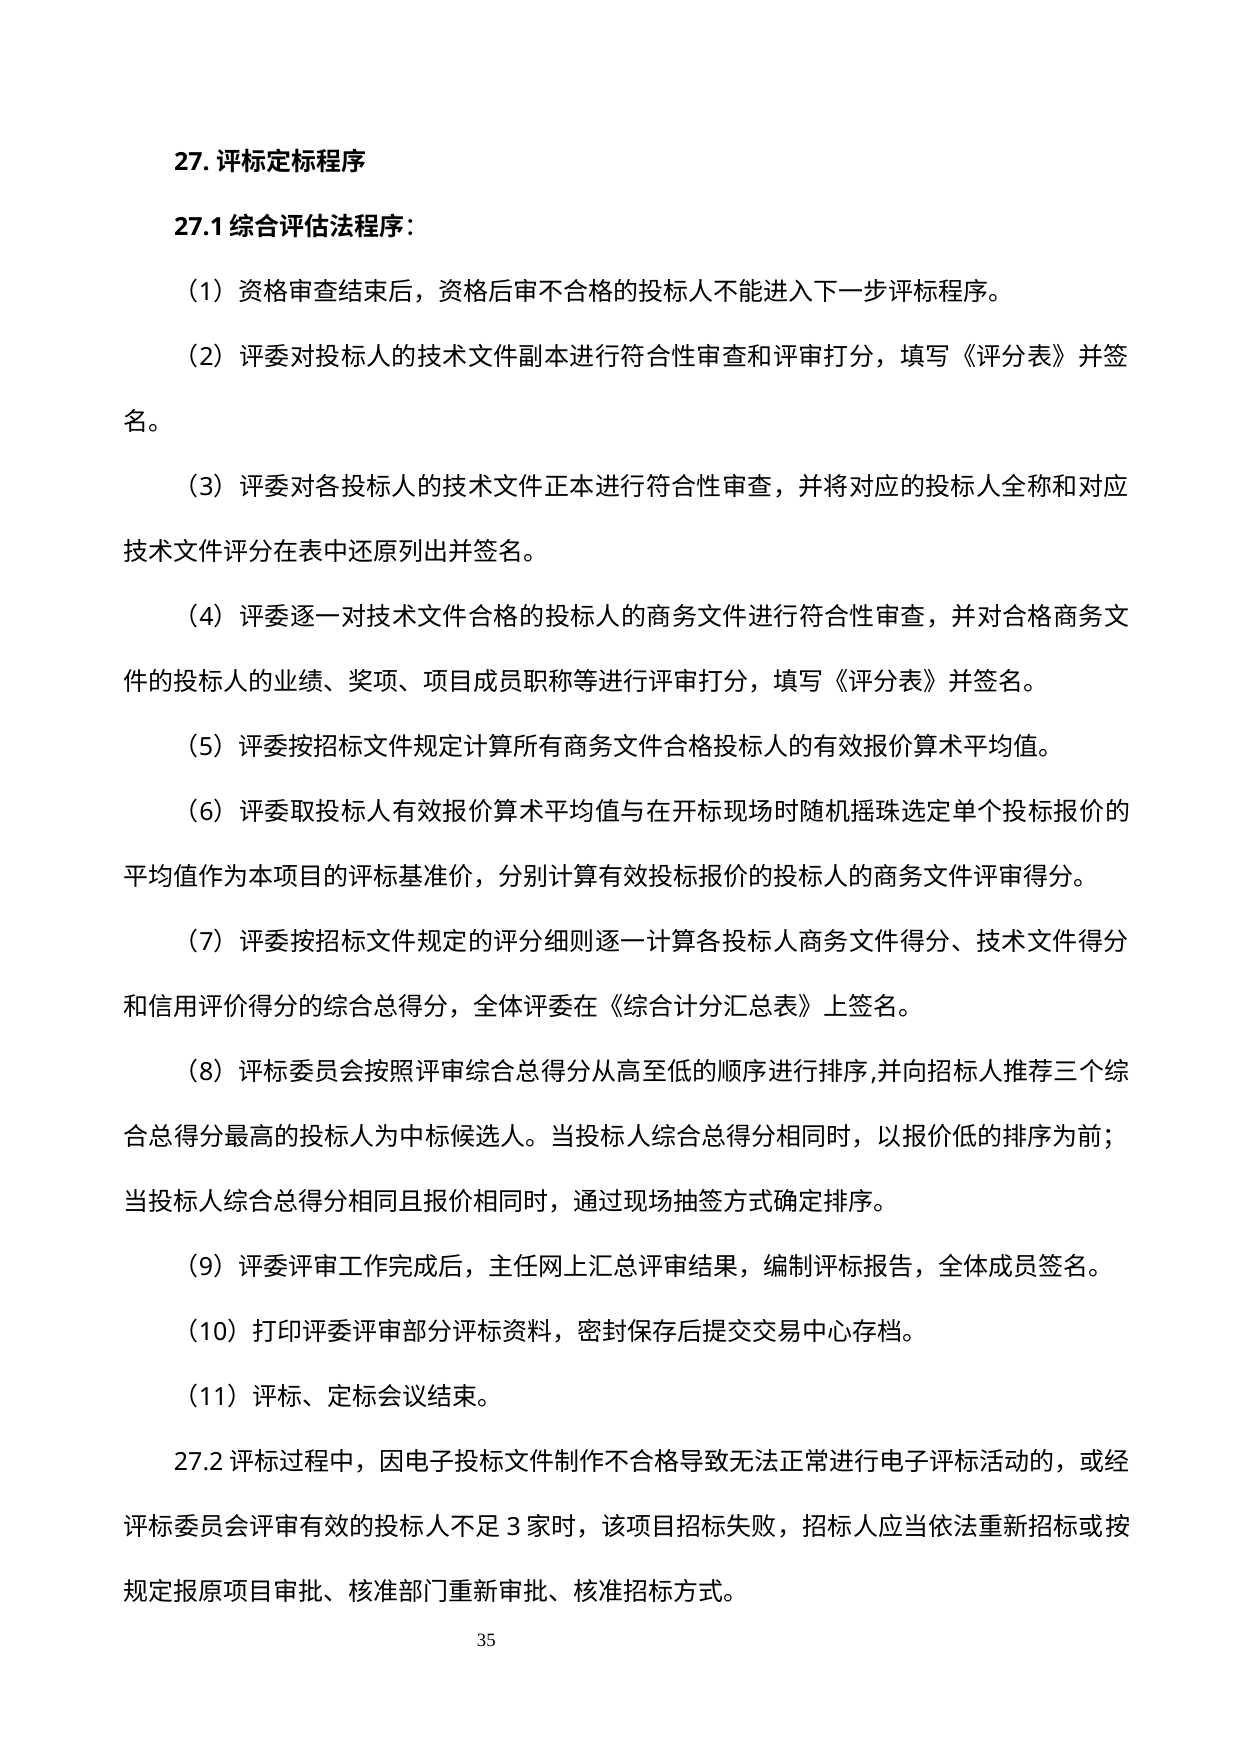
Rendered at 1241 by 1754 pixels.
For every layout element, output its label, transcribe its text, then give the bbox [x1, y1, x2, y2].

text （9）评委评审工作完成后，主任网上汇总评审结果，编制评标报告，全体成员签名。 [124, 1232, 1130, 1297]
text （2）评委对投标人的技术文件副本进行符合性审查和评审打分，填写《评分表》并签名。 [124, 322, 1130, 452]
text （1）资格审查结束后，资格后审不合格的投标人不能进入下一步评标程序。 [124, 257, 1130, 322]
text （8）评标委员会按照评审综合总得分从高至低的顺序进行排序,并向招标人推荐三个综合总得分最高的投标人为中标候选人。当投标人综合总得分相同时，以报价低的排序为前；当投标人综合总得分相同且报价相同时，通过现场抽签方式确定排序。 [124, 1037, 1130, 1232]
text （3）评委对各投标人的技术文件正本进行符合性审查，并将对应的投标人全称和对应技术文件评分在表中还原列出并签名。 [124, 452, 1130, 582]
text （5）评委按招标文件规定计算所有商务文件合格投标人的有效报价算术平均值。 [124, 712, 1130, 777]
text （7）评委按招标文件规定的评分细则逐一计算各投标人商务文件得分、技术文件得分和信用评价得分的综合总得分，全体评委在《综合计分汇总表》上签名。 [124, 907, 1130, 1037]
text （6）评委取投标人有效报价算术平均值与在开标现场时随机摇珠选定单个投标报价的平均值作为本项目的评标基准价，分别计算有效投标报价的投标人的商务文件评审得分。 [124, 777, 1130, 907]
text 27. 评标定标程序 [124, 127, 1130, 192]
text （4）评委逐一对技术文件合格的投标人的商务文件进行符合性审查，并对合格商务文件的投标人的业绩、奖项、项目成员职称等进行评审打分，填写《评分表》并签名。 [124, 582, 1130, 712]
text （10）打印评委评审部分评标资料，密封保存后提交交易中心存档。 [124, 1297, 1130, 1362]
text （11）评标、定标会议结束。 [124, 1362, 1130, 1427]
text 27.1综合评估法程序： [124, 192, 1130, 257]
text 27.2 评标过程中，因电子投标文件制作不合格导致无法正常进行电子评标活动的，或经评标委员会评审有效的投标人不足3家时，该项目招标失败，招标人应当依法重新招标或按规定报原项目审批、核准部门重新审批、核准招标方式。 [124, 1427, 1130, 1622]
